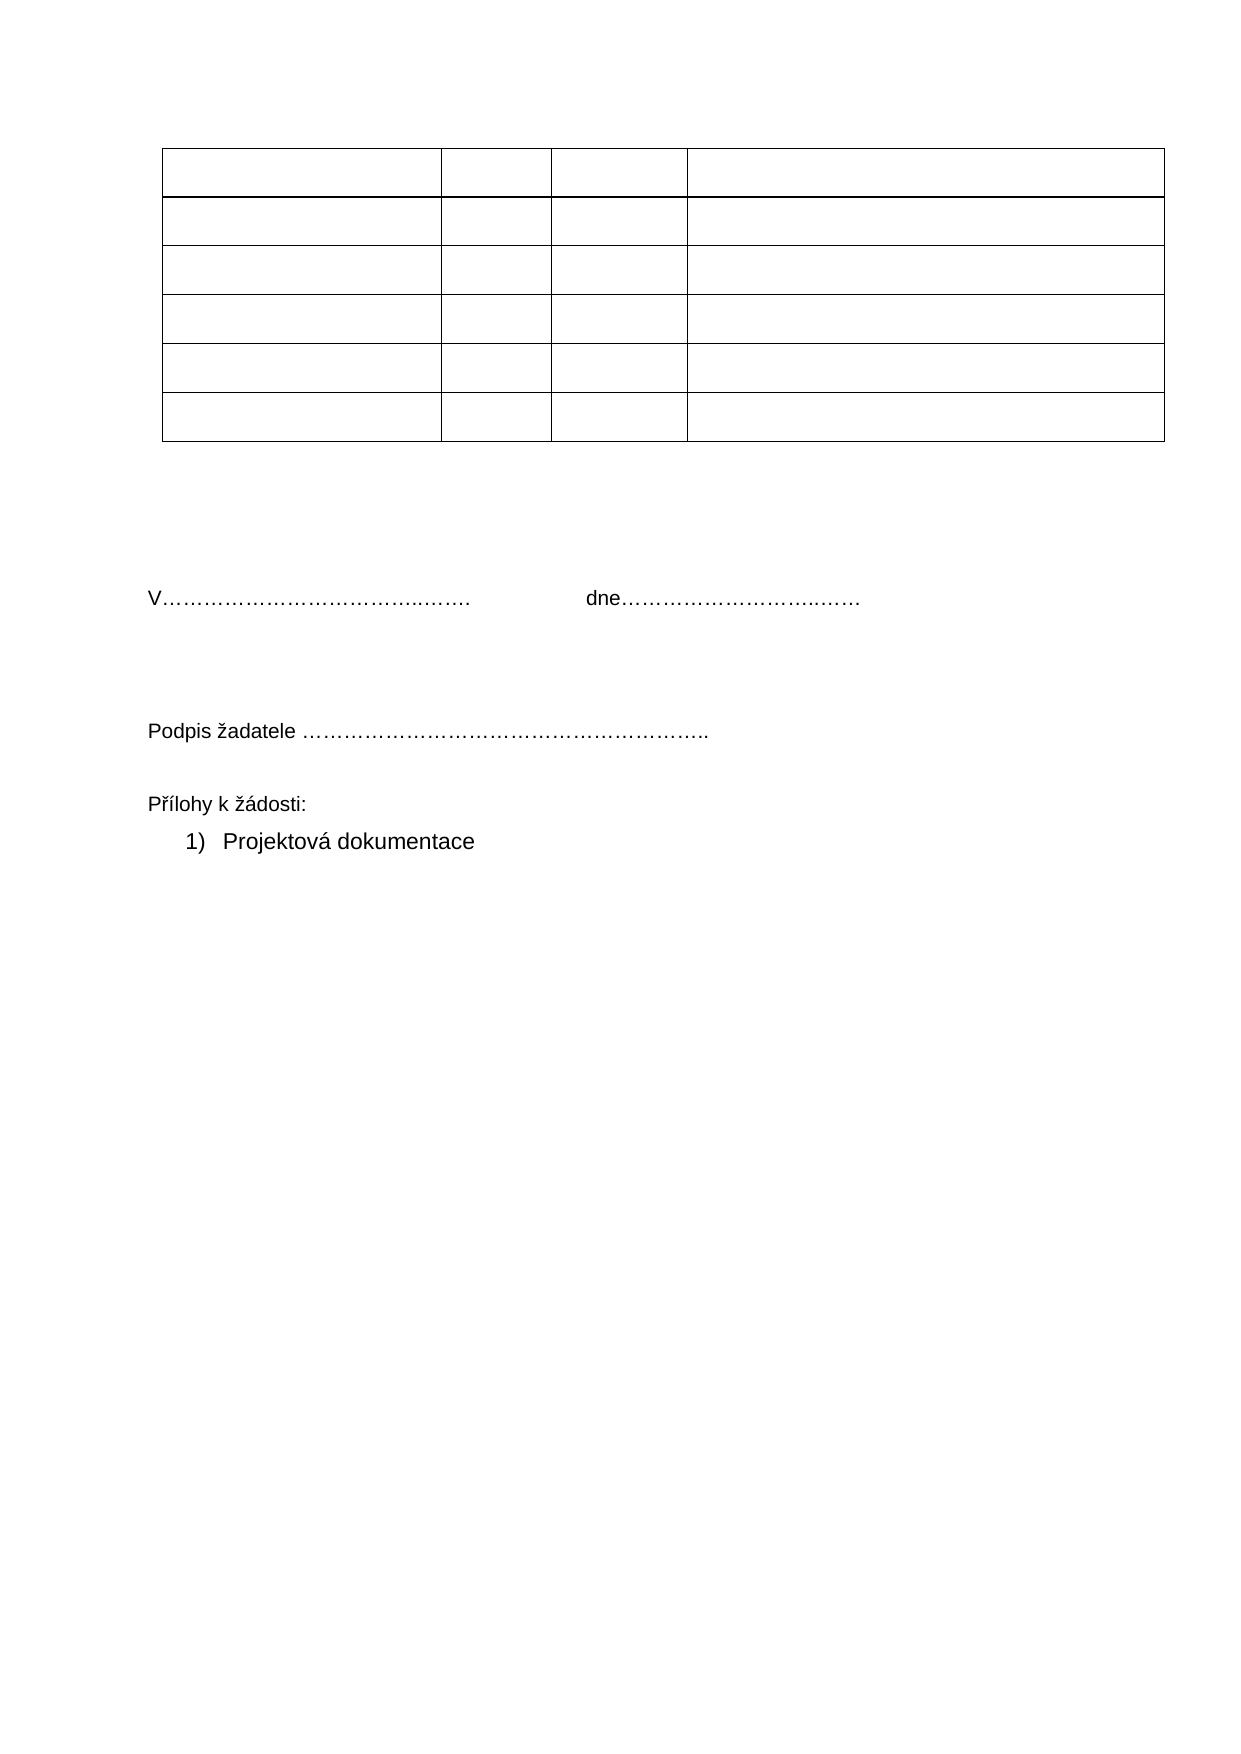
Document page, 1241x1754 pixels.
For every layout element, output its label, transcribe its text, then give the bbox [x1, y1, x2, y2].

table_cell [688, 246, 1164, 294]
table_cell [552, 149, 687, 196]
table_cell [552, 295, 687, 343]
table_cell [442, 393, 551, 441]
table_cell [552, 344, 687, 392]
table_cell [163, 344, 441, 392]
table_cell [442, 246, 551, 294]
table_cell [688, 198, 1164, 245]
table_cell [442, 344, 551, 392]
table_cell [163, 149, 441, 196]
text Podpis žadatele ………………………………………………….. [148, 719, 1093, 743]
table_cell [442, 198, 551, 245]
table_cell [163, 246, 441, 294]
text Přílohy k žádosti: [148, 792, 1093, 816]
table_cell [442, 295, 551, 343]
table_cell [163, 198, 441, 245]
table_cell [163, 393, 441, 441]
table_cell [552, 393, 687, 441]
table_cell [552, 246, 687, 294]
list Projektová dokumentace [185, 828, 1093, 855]
table_cell [688, 295, 1164, 343]
table_cell [688, 149, 1164, 196]
text V………………………………..……. dne………………………..…… [148, 586, 1093, 609]
table_cell [442, 149, 551, 196]
table_cell [552, 198, 687, 245]
table_cell [688, 393, 1164, 441]
table_cell [163, 295, 441, 343]
table_cell [688, 344, 1164, 392]
